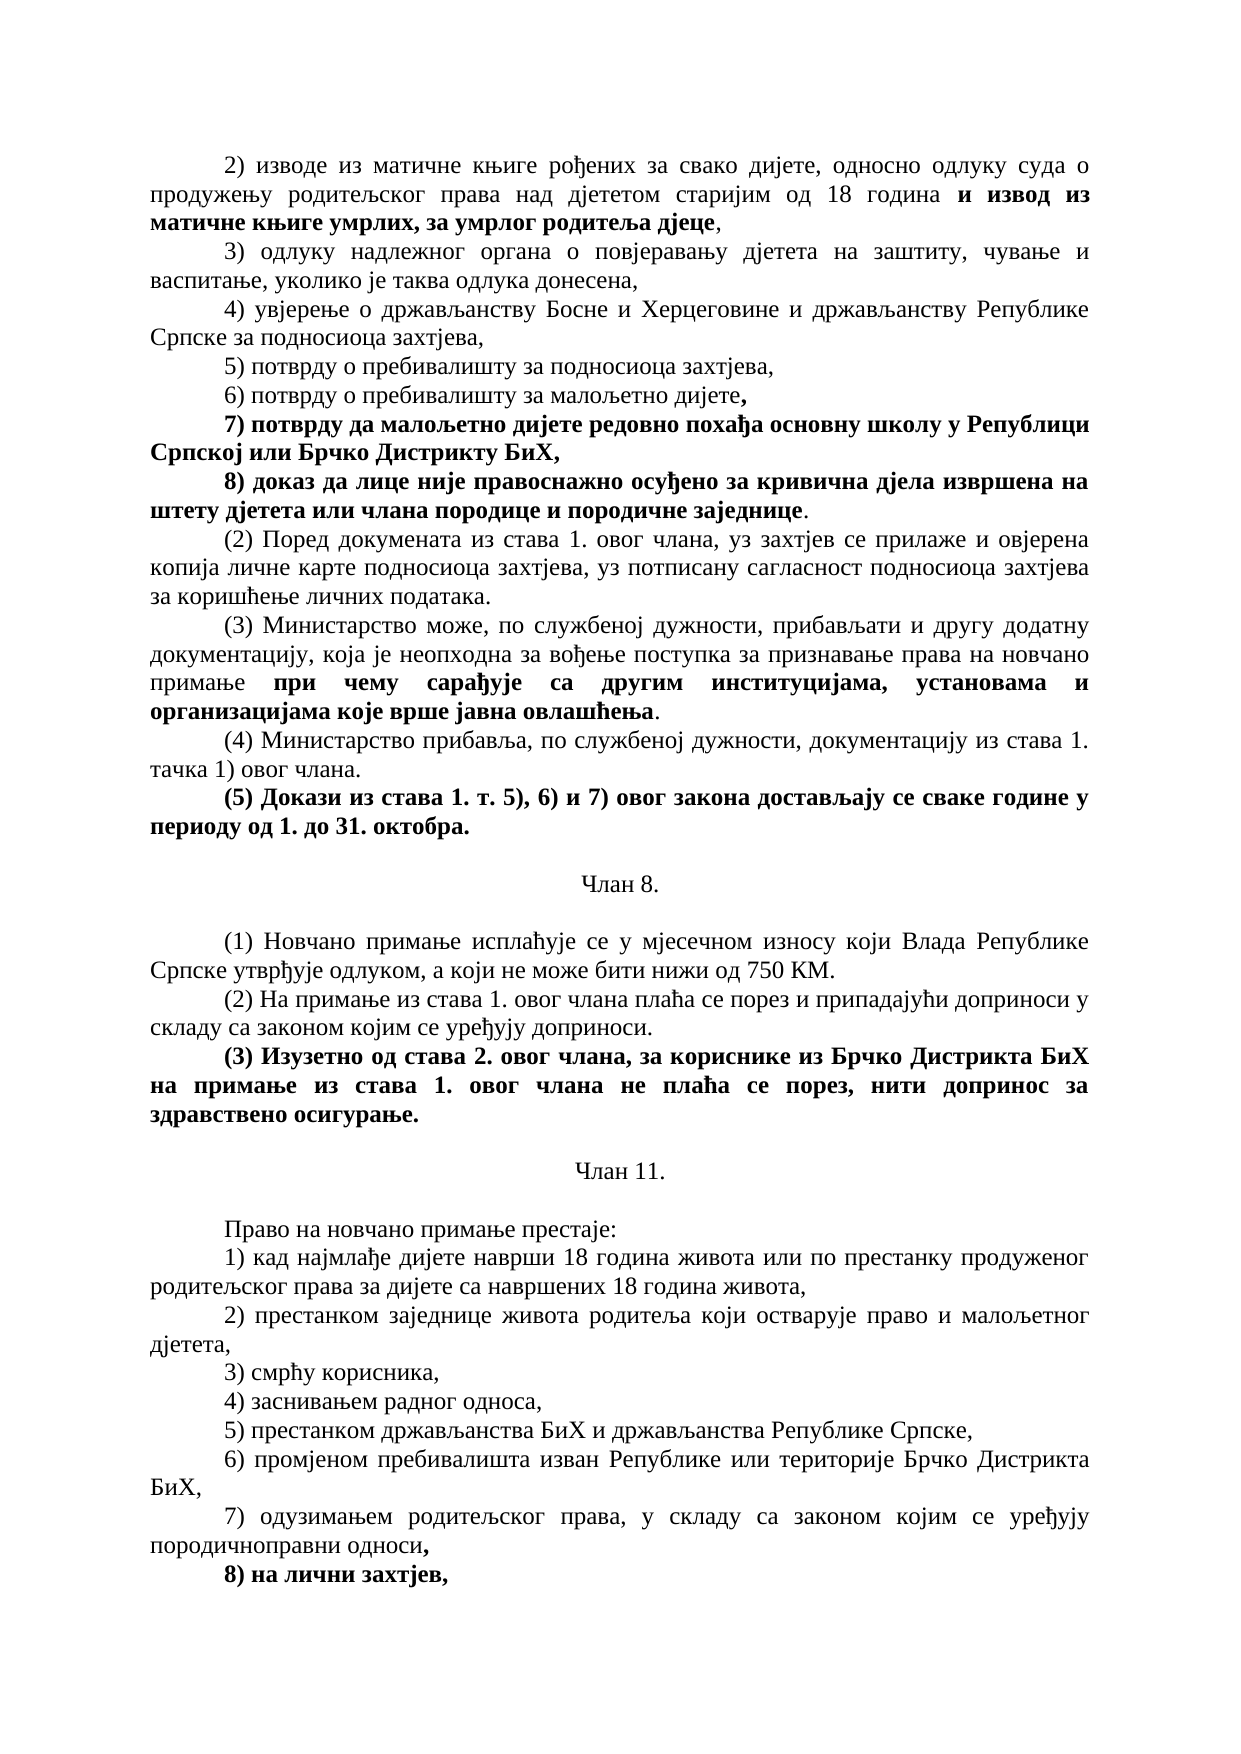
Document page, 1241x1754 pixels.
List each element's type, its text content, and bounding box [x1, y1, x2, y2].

text (2) Поред докумената из става 1. овог члана, уз захтјев се прилаже и овјерена копија личне карте подносиоца захтјева, уз потписану сагласност подносиоца захтјева за коришћење личних података. [150, 524, 1090, 610]
text 8) на лични захтјев, [150, 1559, 1090, 1587]
text 1) кад најмлађе дијете наврши 18 година живота или по престанку продуженог родитељског права за дијете са навршених 18 година живота, [150, 1242, 1090, 1300]
text 6) потврду о пребивалишту за малољетно дијете, [150, 380, 1090, 409]
text 2) престанком заједнице живота родитеља који остварује право и малољетног дјетета, [150, 1300, 1090, 1357]
text 8) доказ да лице није правоснажно осуђено за кривична дјела извршена на штету дјетета или члана породице и породичне заједнице. [150, 466, 1090, 524]
text (1) Новчано примање исплаћује се у мјесечном износу који Влада Републике Српске утврђује одлуком, а који не може бити нижи од 750 КМ. [150, 926, 1090, 984]
text 6) промјеном пребивалишта изван Републике или територије Брчко Дистрикта БиХ, [150, 1444, 1090, 1501]
text Члан 8. [150, 869, 1090, 897]
text (2) На примање из става 1. овог члана плаћа се порез и припадајући доприноси у складу са законом којим се уређују доприноси. [150, 984, 1090, 1041]
text 5) престанком држављанства БиХ и држављанства Републике Српске, [150, 1415, 1090, 1444]
text 4) увјерење о држављанству Босне и Херцеговине и држављанству Републике Српске за подносиоца захтјева, [150, 294, 1090, 351]
text (3) Изузетно од става 2. овог члана, за кориснике из Брчко Дистрикта БиХ на примање из става 1. овог члана не плаћа се порез, нити допринос за здравствено осигурање. [150, 1041, 1090, 1127]
text 2) изводе из матичне књиге рођених за свако дијете, односно одлуку суда о продужењу родитељског права над дјететом старијим од 18 година и извод из матичне књиге умрлих, за умрлог родитеља дјеце, [150, 150, 1090, 236]
text 5) потврду о пребивалишту за подносиоца захтјева, [150, 351, 1090, 380]
text 3) смрћу корисника, [150, 1357, 1090, 1386]
text 7) потврду да малољетно дијете редовно похађа основну школу у Републици Српској или Брчко Дистрикту БиХ, [150, 409, 1090, 466]
text (3) Министарство може, по службеној дужности, прибављати и другу додатну документацију, која је неопходна за вођење поступка за признавање права на новчано примање при чему сарађује са другим институцијама, установама и организацијама које врше јавна овлашћења. [150, 610, 1090, 725]
text (4) Министарство прибавља, по службеној дужности, документацију из става 1. тачка 1) овог члана. [150, 725, 1090, 782]
text 3) одлуку надлежног органа о повјеравању дјетета на заштиту, чување и васпитање, уколико је таква одлука донесена, [150, 236, 1090, 294]
text 7) одузимањем родитељског права, у складу са законом којим се уређују породичноправни односи, [150, 1501, 1090, 1559]
text Право на новчано примање престаје: [150, 1214, 1090, 1242]
text Члан 11. [150, 1156, 1090, 1185]
text 4) заснивањем радног односа, [150, 1386, 1090, 1415]
text (5) Докази из става 1. т. 5), 6) и 7) овог закона достављају се сваке године у периоду од 1. до 31. октобра. [150, 782, 1090, 840]
